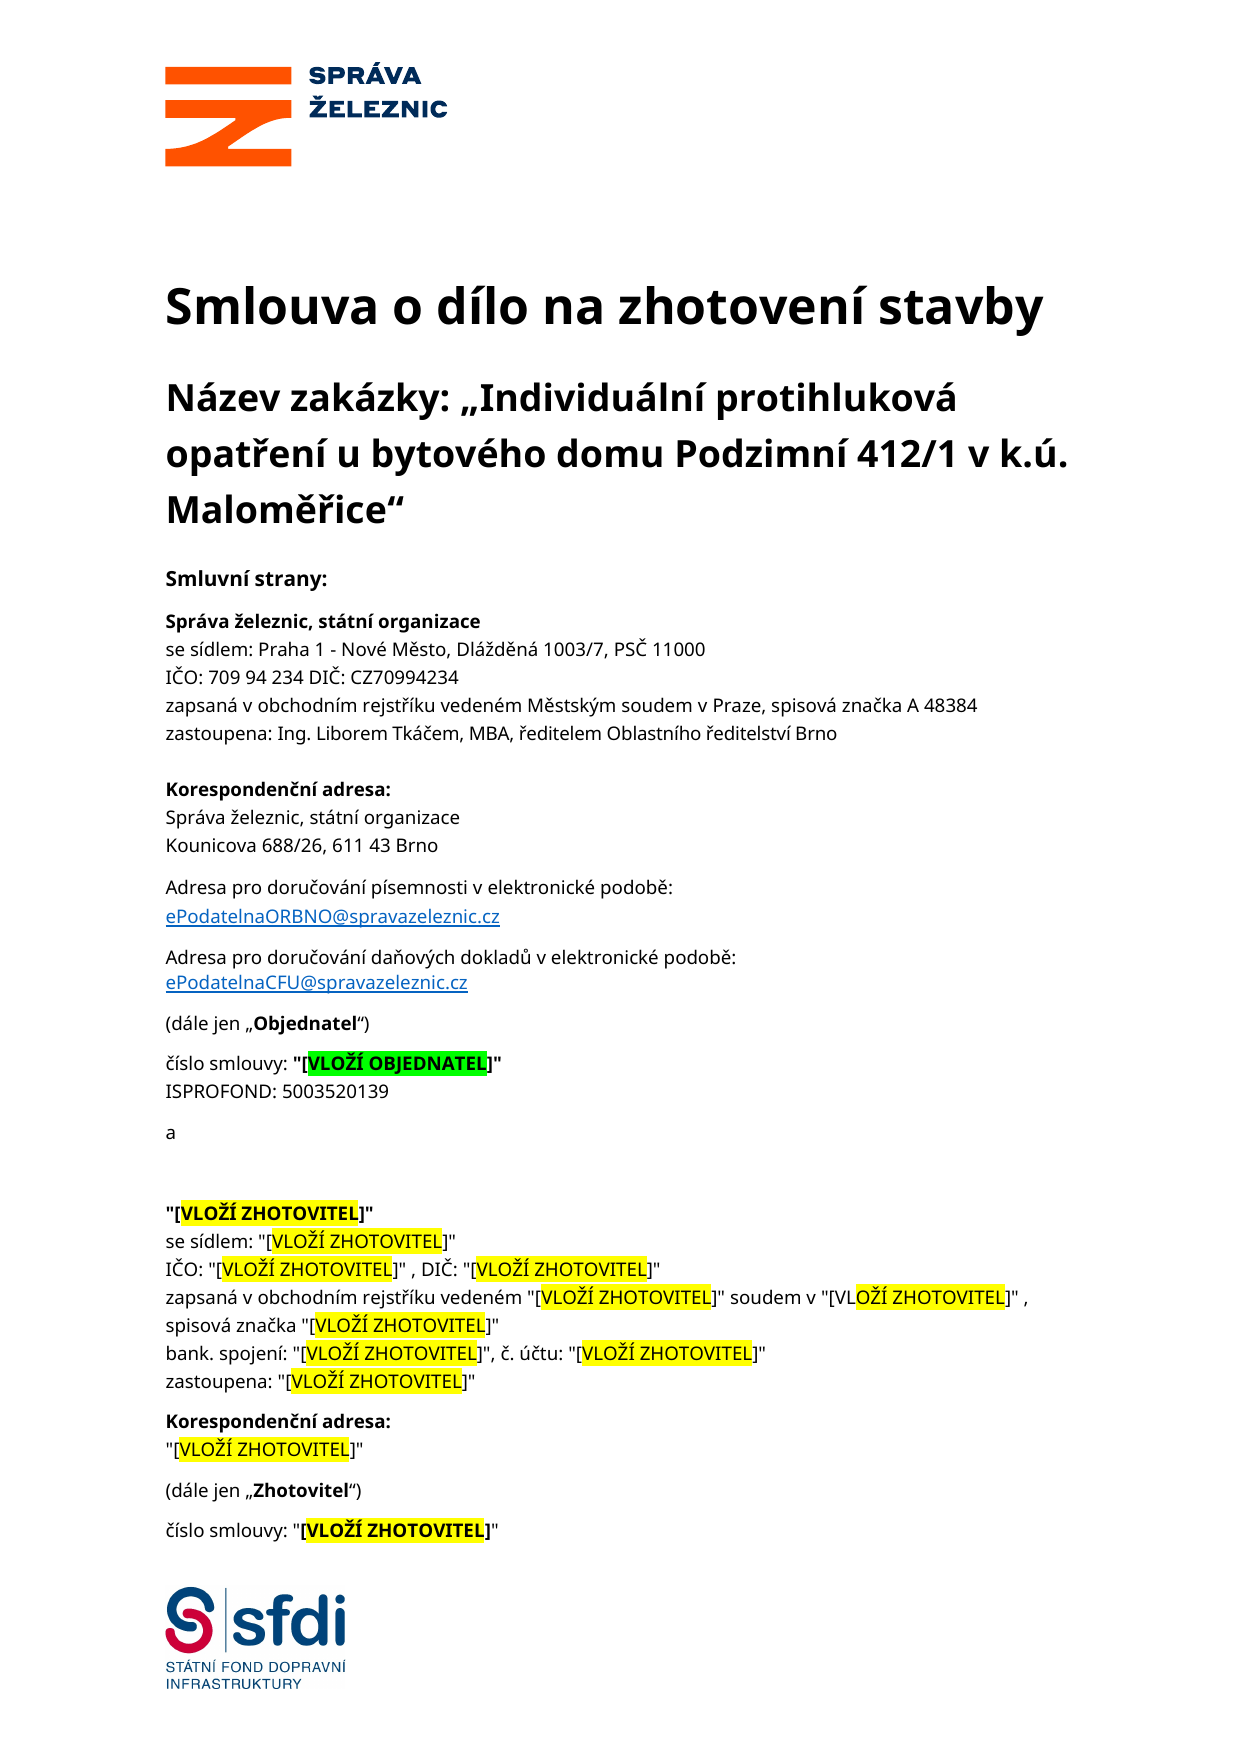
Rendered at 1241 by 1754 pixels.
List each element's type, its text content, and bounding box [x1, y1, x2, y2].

text IČO: "[VLOŽÍ ZHOTOVITEL]" , DIČ: "[VLOŽÍ ZHOTOVITEL]" [647, 1256, 1075, 1282]
text se sídlem: "[VLOŽÍ ZHOTOVITEL]" [165, 1228, 272, 1254]
text (dále jen „Zhotovitel“) [165, 1477, 1075, 1503]
text Správa železnic, státní organizace [165, 608, 1075, 634]
text Kounicova 688/26, 611 43 Brno [165, 832, 1075, 858]
text ePodatelnaORBNO@spravazeleznic.cz [165, 903, 1075, 929]
text Adresa pro doručování písemnosti v elektronické podobě: [165, 874, 1075, 900]
picture [165, 1585, 346, 1689]
text IČO: 709 94 234 DIČ: CZ70994234 [165, 664, 1075, 690]
text zapsaná v obchodním rejstříku vedeném "[VLOŽÍ ZHOTOVITEL]" soudem v "[VLOŽÍ ZHOTOVITEL]" , [165, 1284, 541, 1310]
text Smlouva o dílo na zhotovení stavby [165, 271, 1075, 339]
text Smluvní strany: [165, 564, 1075, 593]
text číslo smlouvy: "[VLOŽÍ OBJEDNATEL]" [487, 1051, 1075, 1076]
text Název zakázky: „Individuální protihluková opatření u bytového domu Podzimní 412/1 v k.ú. Maloměřice“ [165, 371, 1075, 534]
text zastoupena: Ing. Liborem Tkáčem, MBA, ředitelem Oblastního ředitelství Brno [165, 720, 1075, 746]
text bank. spojení: "[VLOŽÍ ZHOTOVITEL]", č. účtu: "[VLOŽÍ ZHOTOVITEL]" [752, 1340, 1075, 1366]
text (dále jen „Objednatel“) [165, 1010, 1075, 1036]
text Správa železnic, státní organizace [165, 804, 1075, 830]
text Korespondenční adresa: [165, 776, 1075, 802]
text ePodatelnaCFU@spravazeleznic.cz [165, 969, 1075, 995]
text se sídlem: "[VLOŽÍ ZHOTOVITEL]" [442, 1228, 1075, 1254]
text ISPROFOND: 5003520139 [165, 1078, 1075, 1104]
text spisová značka "[VLOŽÍ ZHOTOVITEL]" [485, 1312, 1075, 1338]
text zapsaná v obchodním rejstříku vedeném Městským soudem v Praze, spisová značka A 48384 [165, 692, 1075, 718]
text Adresa pro doručování daňových dokladů v elektronické podobě: [165, 944, 1075, 969]
text spisová značka "[VLOŽÍ ZHOTOVITEL]" [165, 1312, 315, 1338]
text zastoupena: "[VLOŽÍ ZHOTOVITEL]" [462, 1368, 1075, 1394]
text číslo smlouvy: "[VLOŽÍ ZHOTOVITEL]" [484, 1518, 1075, 1543]
text a [165, 1119, 1075, 1144]
text "[VLOŽÍ ZHOTOVITEL]" [358, 1200, 1075, 1226]
text zastoupena: "[VLOŽÍ ZHOTOVITEL]" [165, 1368, 291, 1394]
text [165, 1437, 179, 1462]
text Korespondenční adresa: [165, 1409, 1075, 1434]
text číslo smlouvy: "[VLOŽÍ OBJEDNATEL]" [165, 1051, 308, 1076]
text číslo smlouvy: "[VLOŽÍ ZHOTOVITEL]" [165, 1518, 306, 1543]
text "[VLOŽÍ ZHOTOVITEL]" [349, 1437, 1075, 1462]
text se sídlem: Praha 1 - Nové Město, Dlážděná 1003/7, PSČ 11000 [165, 636, 1125, 662]
